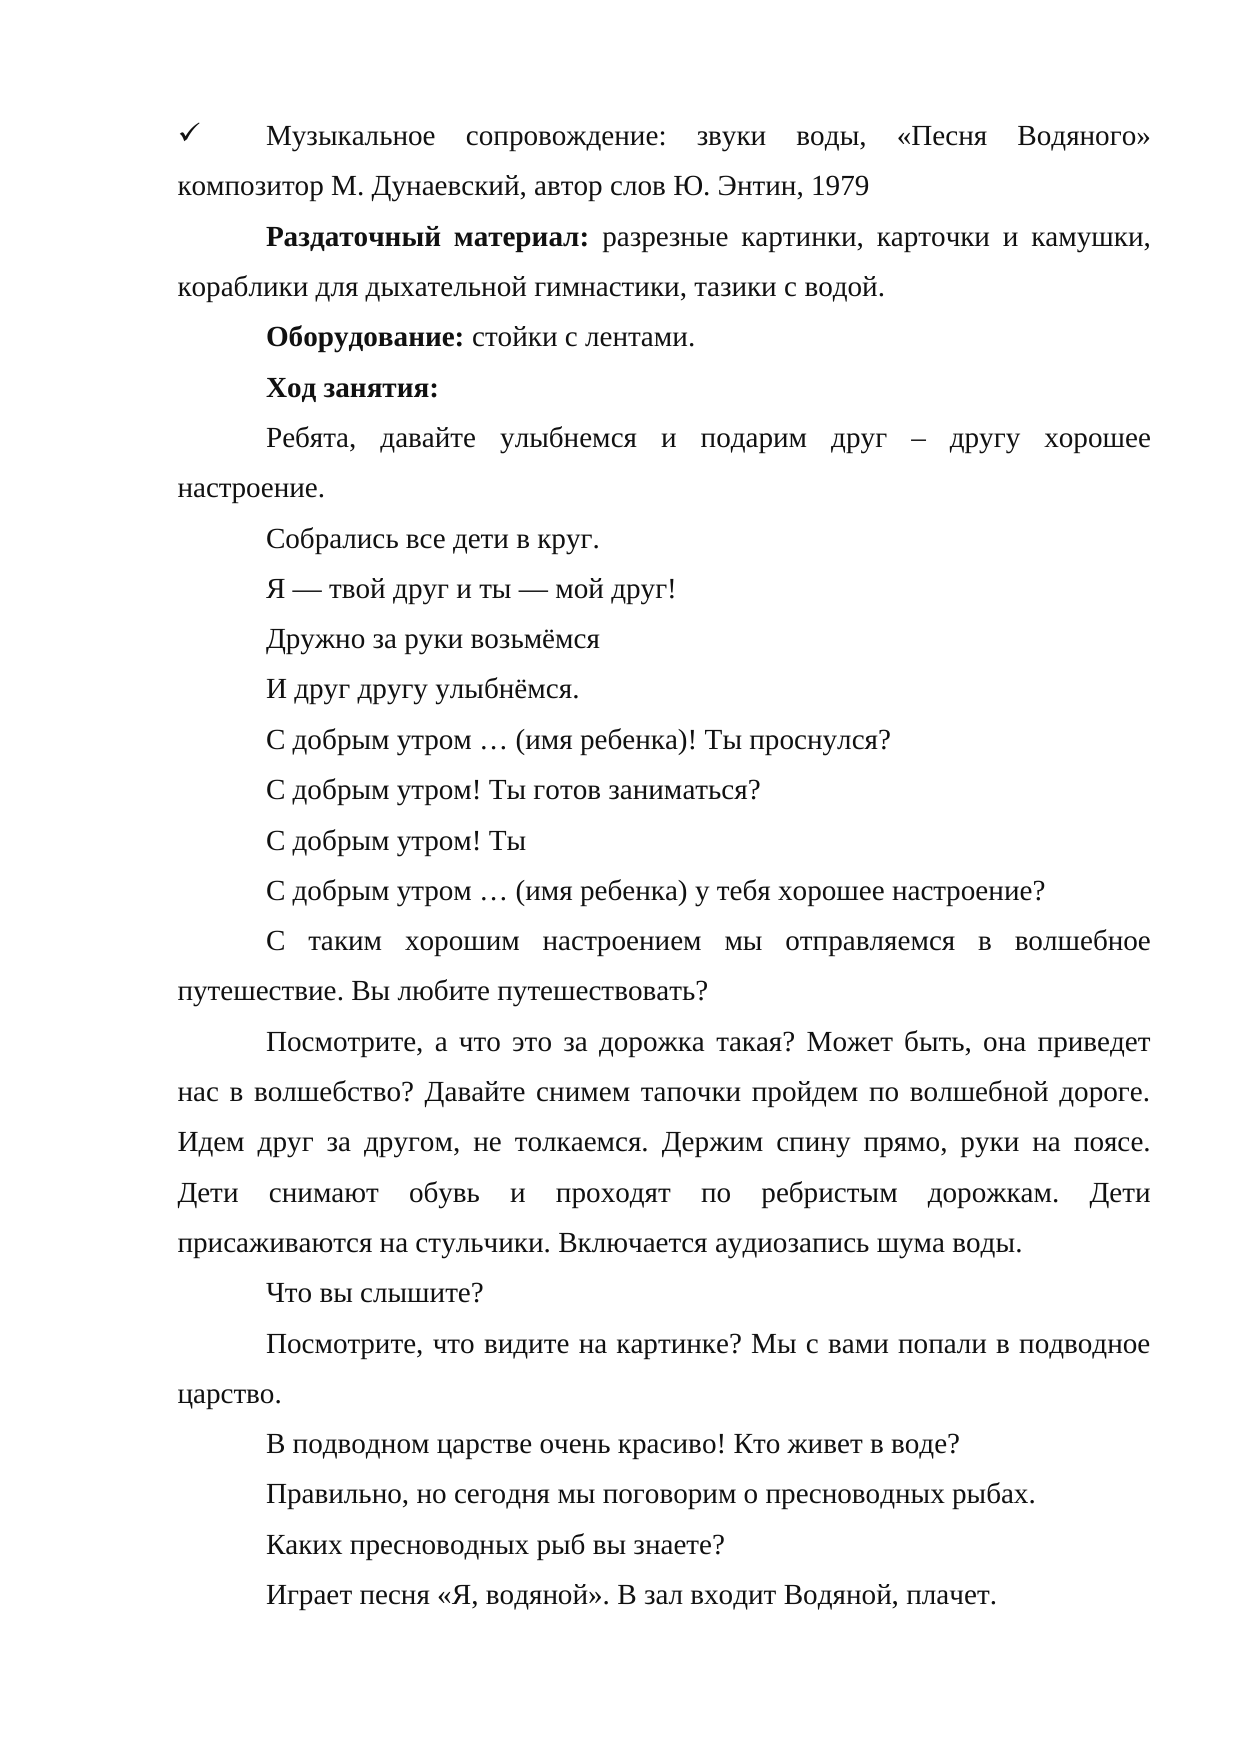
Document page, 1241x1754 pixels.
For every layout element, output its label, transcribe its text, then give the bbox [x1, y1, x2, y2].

text Раздаточный материал: разрезные картинки, карточки и камушки, кораблики для дыхательной гимнастики, тазики с водой. [177, 219, 1152, 303]
text Посмотрите, а что это за дорожка такая? Может быть, она приведет нас в волшебство? Давайте снимем тапочки пройдем по волшебной дороге. Идем друг за другом, не толкаемся. Держим спину прямо, руки на поясе. Дети снимают обувь и проходят по ребристым дорожкам. Дети присаживаются на стульчики. Включается аудиозапись шума воды. [177, 1024, 1152, 1259]
text Что вы слышите? [177, 1275, 1152, 1309]
text Я — твой друг и ты — мой друг! [177, 571, 1152, 604]
text С добрым утром! Ты [177, 823, 1152, 856]
text И друг другу улыбнёмся. [177, 672, 1152, 705]
text Ход занятия: [177, 370, 1152, 403]
text С добрым утром … (имя ребенка) у тебя хорошее настроение? [177, 873, 1152, 906]
text Ребята, давайте улыбнемся и подарим друг – другу хорошее настроение. [177, 420, 1152, 504]
list Музыкальное сопровождение: звуки воды, «Песня Водяного» композитор М. Дунаевский, автор слов Ю. Энтин, 1979 [177, 118, 1152, 202]
text Играет песня «Я, водяной». В зал входит Водяной, плачет. [177, 1577, 1152, 1611]
text В подводном царстве очень красиво! Кто живет в воде? [177, 1426, 1152, 1460]
text Каких пресноводных рыб вы знаете? [177, 1527, 1152, 1561]
text С добрым утром … (имя ребенка)! Ты проснулся? [177, 722, 1152, 756]
text Посмотрите, что видите на картинке? Мы с вами попали в подводное царство. [177, 1326, 1152, 1409]
text Собрались все дети в круг. [177, 521, 1152, 554]
text Оборудование: стойки с лентами. [177, 319, 1152, 353]
text С добрым утром! Ты готов заниматься? [177, 772, 1152, 806]
text Правильно, но сегодня мы поговорим о пресноводных рыбах. [177, 1477, 1152, 1510]
text Дружно за руки возьмёмся [177, 621, 1152, 655]
text С таким хорошим настроением мы отправляемся в волшебное путешествие. Вы любите путешествовать? [177, 923, 1152, 1007]
